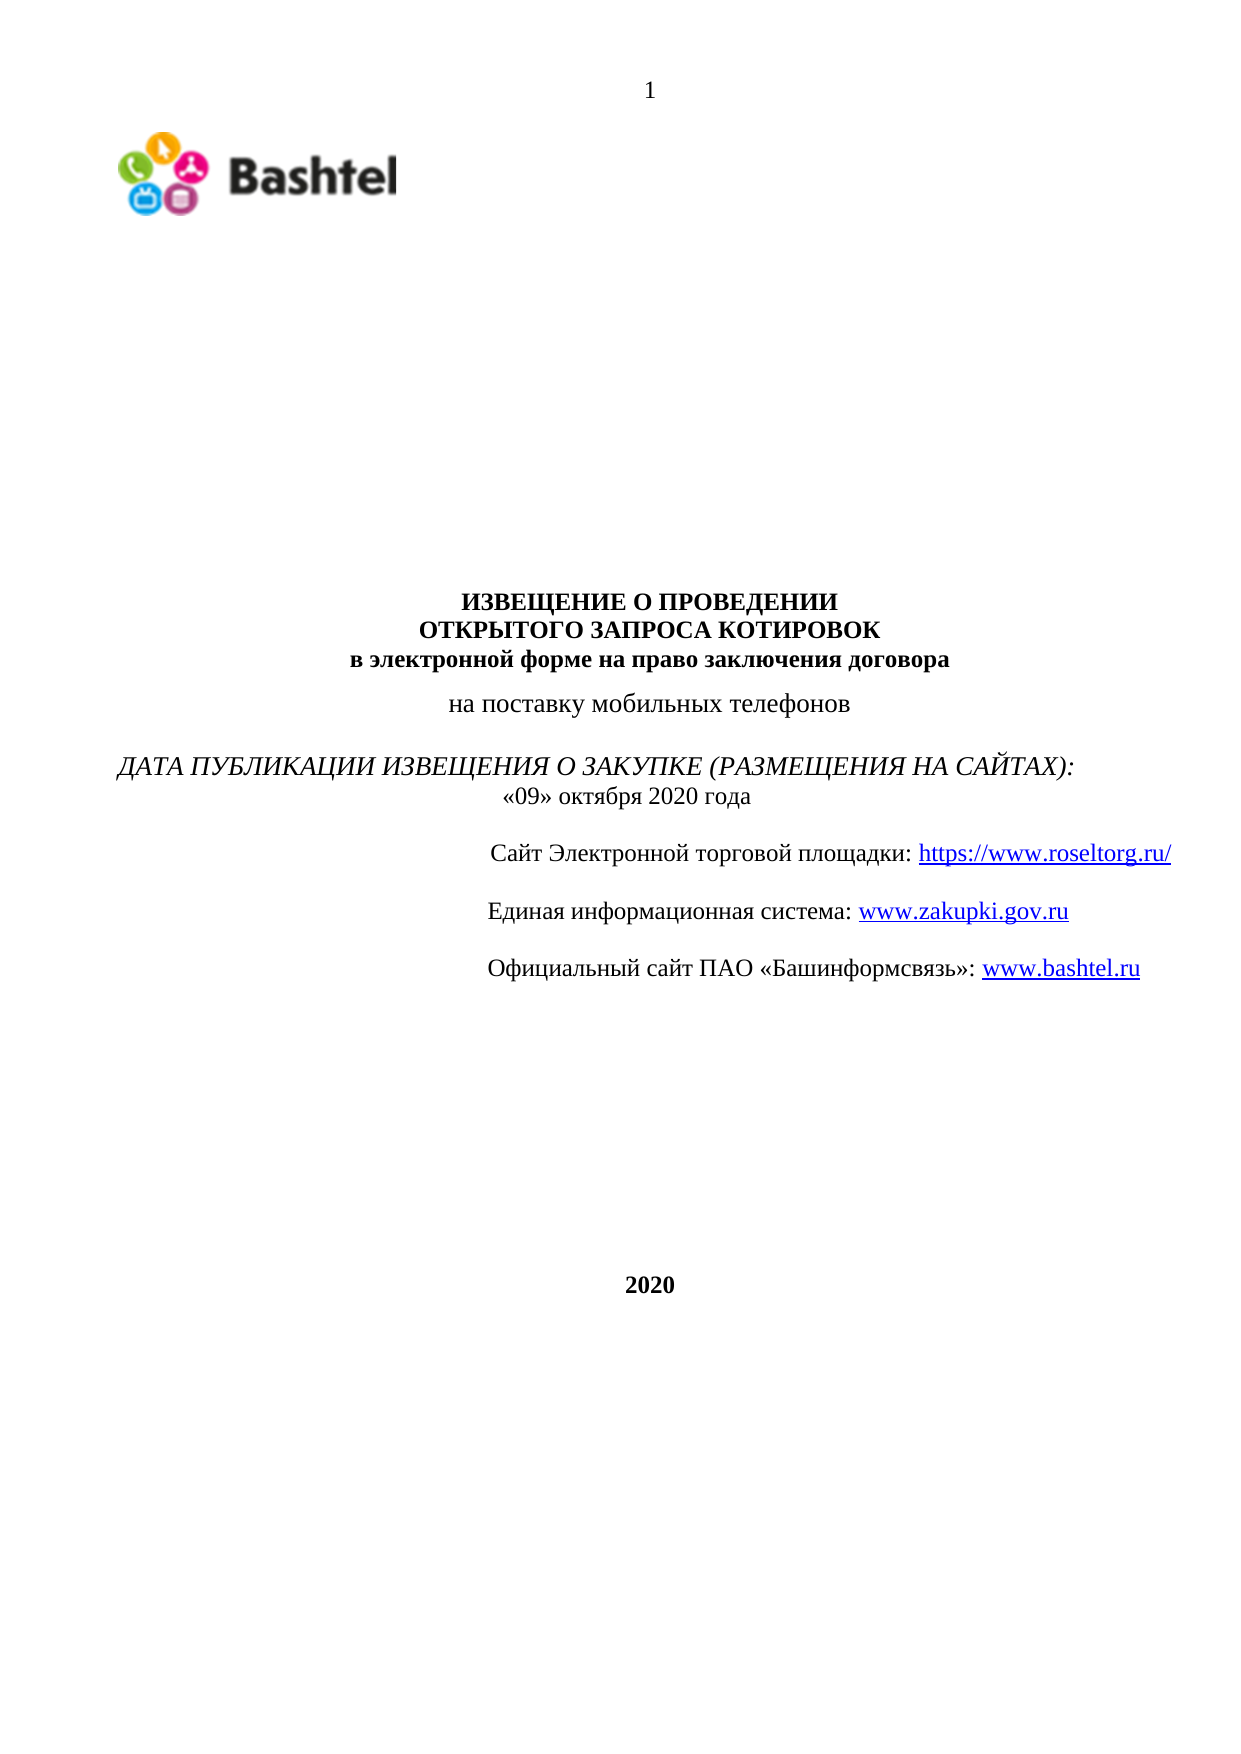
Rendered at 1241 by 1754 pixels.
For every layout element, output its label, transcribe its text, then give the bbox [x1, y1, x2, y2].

text ОТКРЫТОГО ЗАПРОСА КОТИРОВОК [118, 616, 1181, 644]
text Сайт Электронной торговой площадки: https://www.roseltorg.ru/ [490, 838, 1181, 867]
picture [118, 132, 397, 216]
text ДАТА ПУБЛИКАЦИИ ИЗВЕЩЕНИЯ О ЗАКУПКЕ (РАЗМЕЩЕНИЯ НА САЙТАХ): [118, 750, 1181, 781]
text Официальный сайт ПАО «Башинформсвязь»: www.bashtel.ru [487, 953, 1181, 982]
text ИЗВЕЩЕНИЕ О ПРОВЕДЕНИИ [118, 587, 1181, 616]
text в электронной форме на право заключения договора [118, 644, 1181, 673]
text Единая информационная система: www.zakupki.gov.ru [487, 896, 1181, 925]
text на поставку мобильных телефонов [118, 687, 1181, 719]
text 2020 [118, 1270, 1181, 1298]
